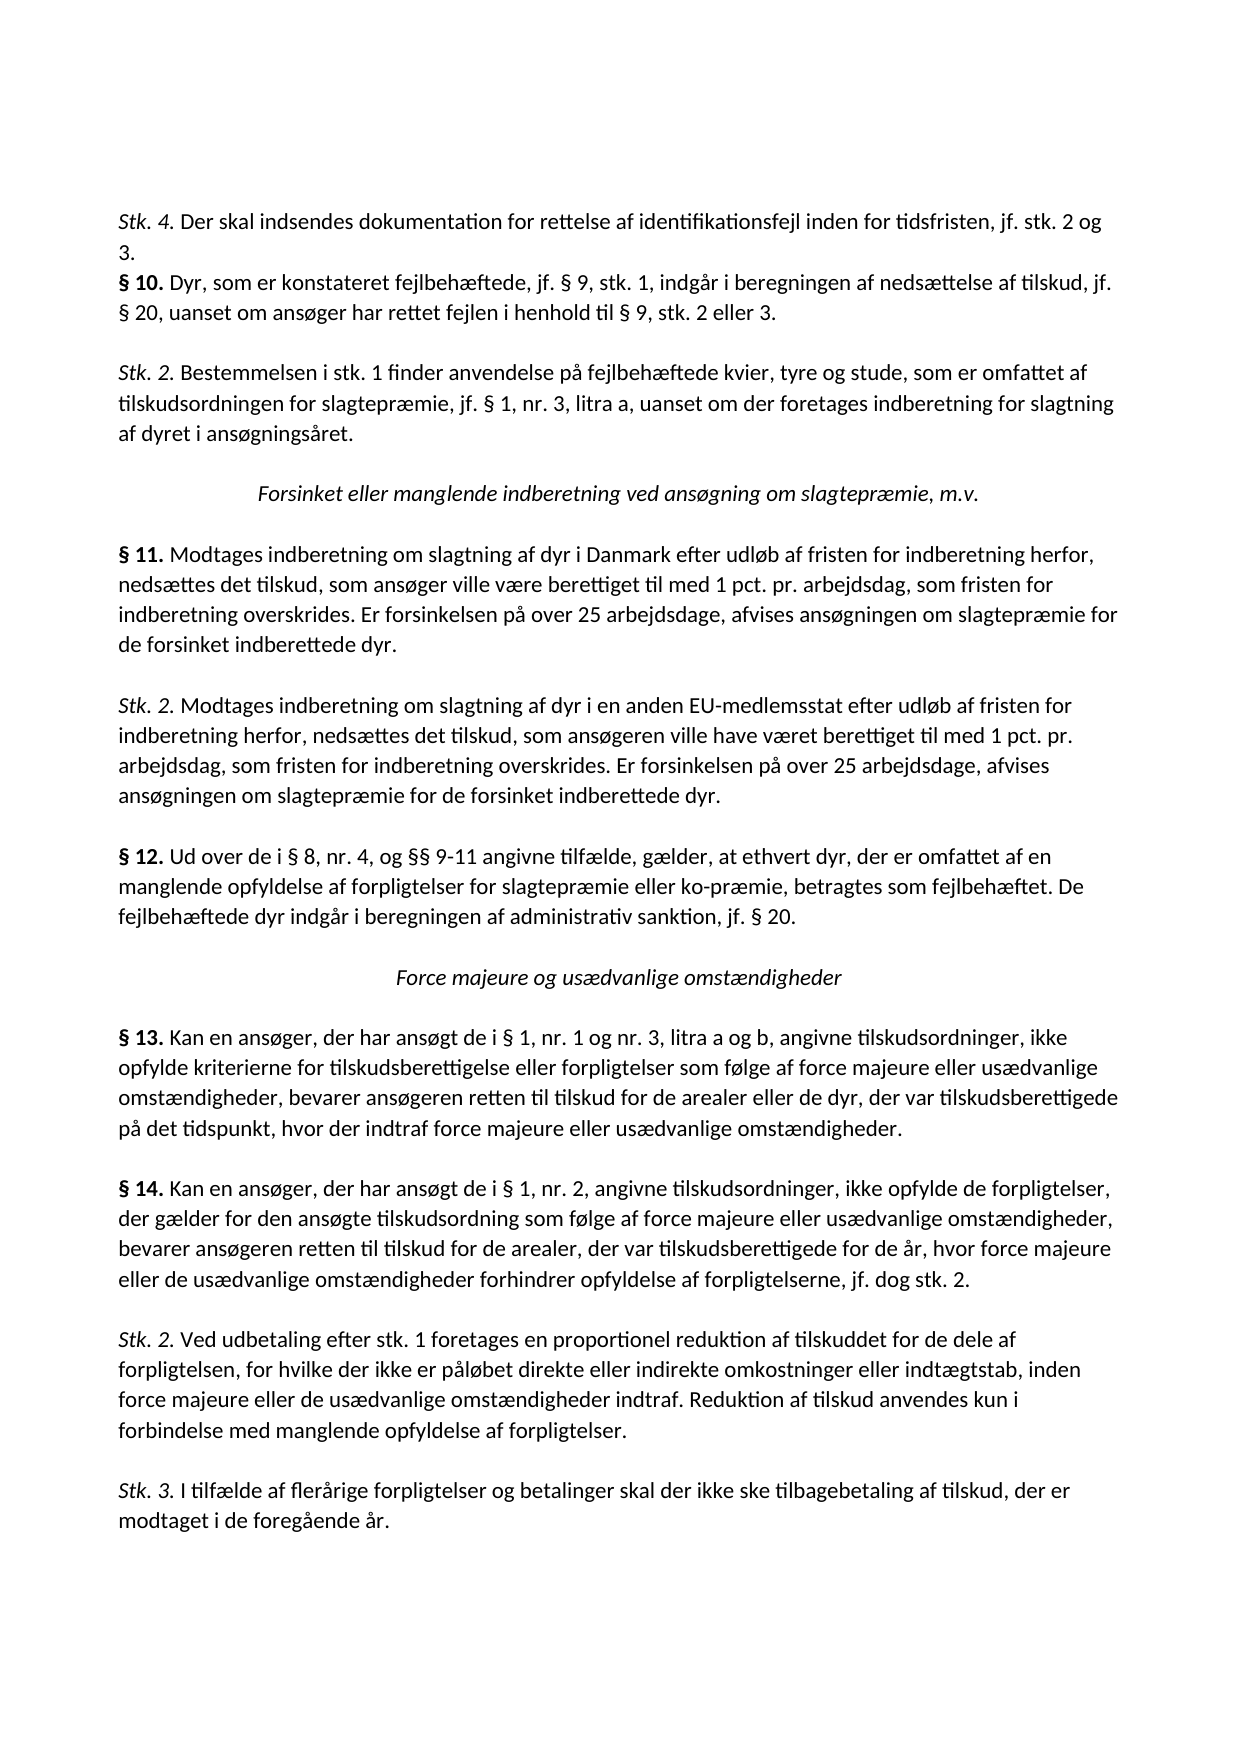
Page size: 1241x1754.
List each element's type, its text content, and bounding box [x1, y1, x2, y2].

text Stk. 2. Modtages indberetning om slagtning af dyr i en anden EU-medlemsstat efter udløb af fristen for indberetning herfor, nedsættes det tilskud, som ansøgeren ville have været berettiget til med 1 pct. pr. arbejdsdag, som fristen for indberetning overskrides. Er forsinkelsen på over 25 arbejdsdage, afvises ansøgningen om slagtepræmie for de forsinket indberettede dyr. [118, 691, 1122, 809]
text § 10. Dyr, som er konstateret fejlbehæftede, jf. § 9, stk. 1, indgår i beregningen af nedsættelse af tilskud, jf. § 20, uanset om ansøger har rettet fejlen i henhold til § 9, stk. 2 eller 3. [118, 268, 1122, 326]
text Stk. 2. Bestemmelsen i stk. 1 finder anvendelse på fejlbehæftede kvier, tyre og stude, som er omfattet af tilskudsordningen for slagtepræmie, jf. § 1, nr. 3, litra a, uanset om der foretages indberetning for slagtning af dyret i ansøgningsåret. [118, 358, 1122, 447]
text § 12. Ud over de i § 8, nr. 4, og §§ 9-11 angivne tilfælde, gælder, at ethvert dyr, der er omfattet af en manglende opfyldelse af forpligtelser for slagtepræmie eller ko-præmie, betragtes som fejlbehæftet. De fejlbehæftede dyr indgår i beregningen af administrativ sanktion, jf. § 20. [118, 842, 1122, 930]
text § 13. Kan en ansøger, der har ansøgt de i § 1, nr. 1 og nr. 3, litra a og b, angivne tilskudsordninger, ikke opfylde kriterierne for tilskudsberettigelse eller forpligtelser som følge af force majeure eller usædvanlige omstændigheder, bevarer ansøgeren retten til tilskud for de arealer eller de dyr, der var tilskudsberettigede på det tidspunkt, hvor der indtraf force majeure eller usædvanlige omstændigheder. [118, 1023, 1122, 1142]
text Force majeure og usædvanlige omstændigheder [118, 963, 1122, 991]
text Stk. 3. I tilfælde af flerårige forpligtelser og betalinger skal der ikke ske tilbagebetaling af tilskud, der er modtaget i de foregående år. [118, 1476, 1122, 1534]
text § 14. Kan en ansøger, der har ansøgt de i § 1, nr. 2, angivne tilskudsordninger, ikke opfylde de forpligtelser, der gælder for den ansøgte tilskudsordning som følge af force majeure eller usædvanlige omstændigheder, bevarer ansøgeren retten til tilskud for de arealer, der var tilskudsberettigede for de år, hvor force majeure eller de usædvanlige omstændigheder forhindrer opfyldelse af forpligtelserne, jf. dog stk. 2. [118, 1174, 1122, 1293]
text Stk. 2. Ved udbetaling efter stk. 1 foretages en proportionel reduktion af tilskuddet for de dele af forpligtelsen, for hvilke der ikke er påløbet direkte eller indirekte omkostninger eller indtægtstab, inden force majeure eller de usædvanlige omstændigheder indtraf. Reduktion af tilskud anvendes kun i forbindelse med manglende opfyldelse af forpligtelser. [118, 1325, 1122, 1444]
text Forsinket eller manglende indberetning ved ansøgning om slagtepræmie, m.v. [118, 479, 1122, 507]
text § 11. Modtages indberetning om slagtning af dyr i Danmark efter udløb af fristen for indberetning herfor, nedsættes det tilskud, som ansøger ville være berettiget til med 1 pct. pr. arbejdsdag, som fristen for indberetning overskrides. Er forsinkelsen på over 25 arbejdsdage, afvises ansøgningen om slagtepræmie for de forsinket indberettede dyr. [118, 540, 1122, 658]
text Stk. 4. Der skal indsendes dokumentation for rettelse af identifikationsfejl inden for tidsfristen, jf. stk. 2 og 3. [118, 207, 1122, 266]
